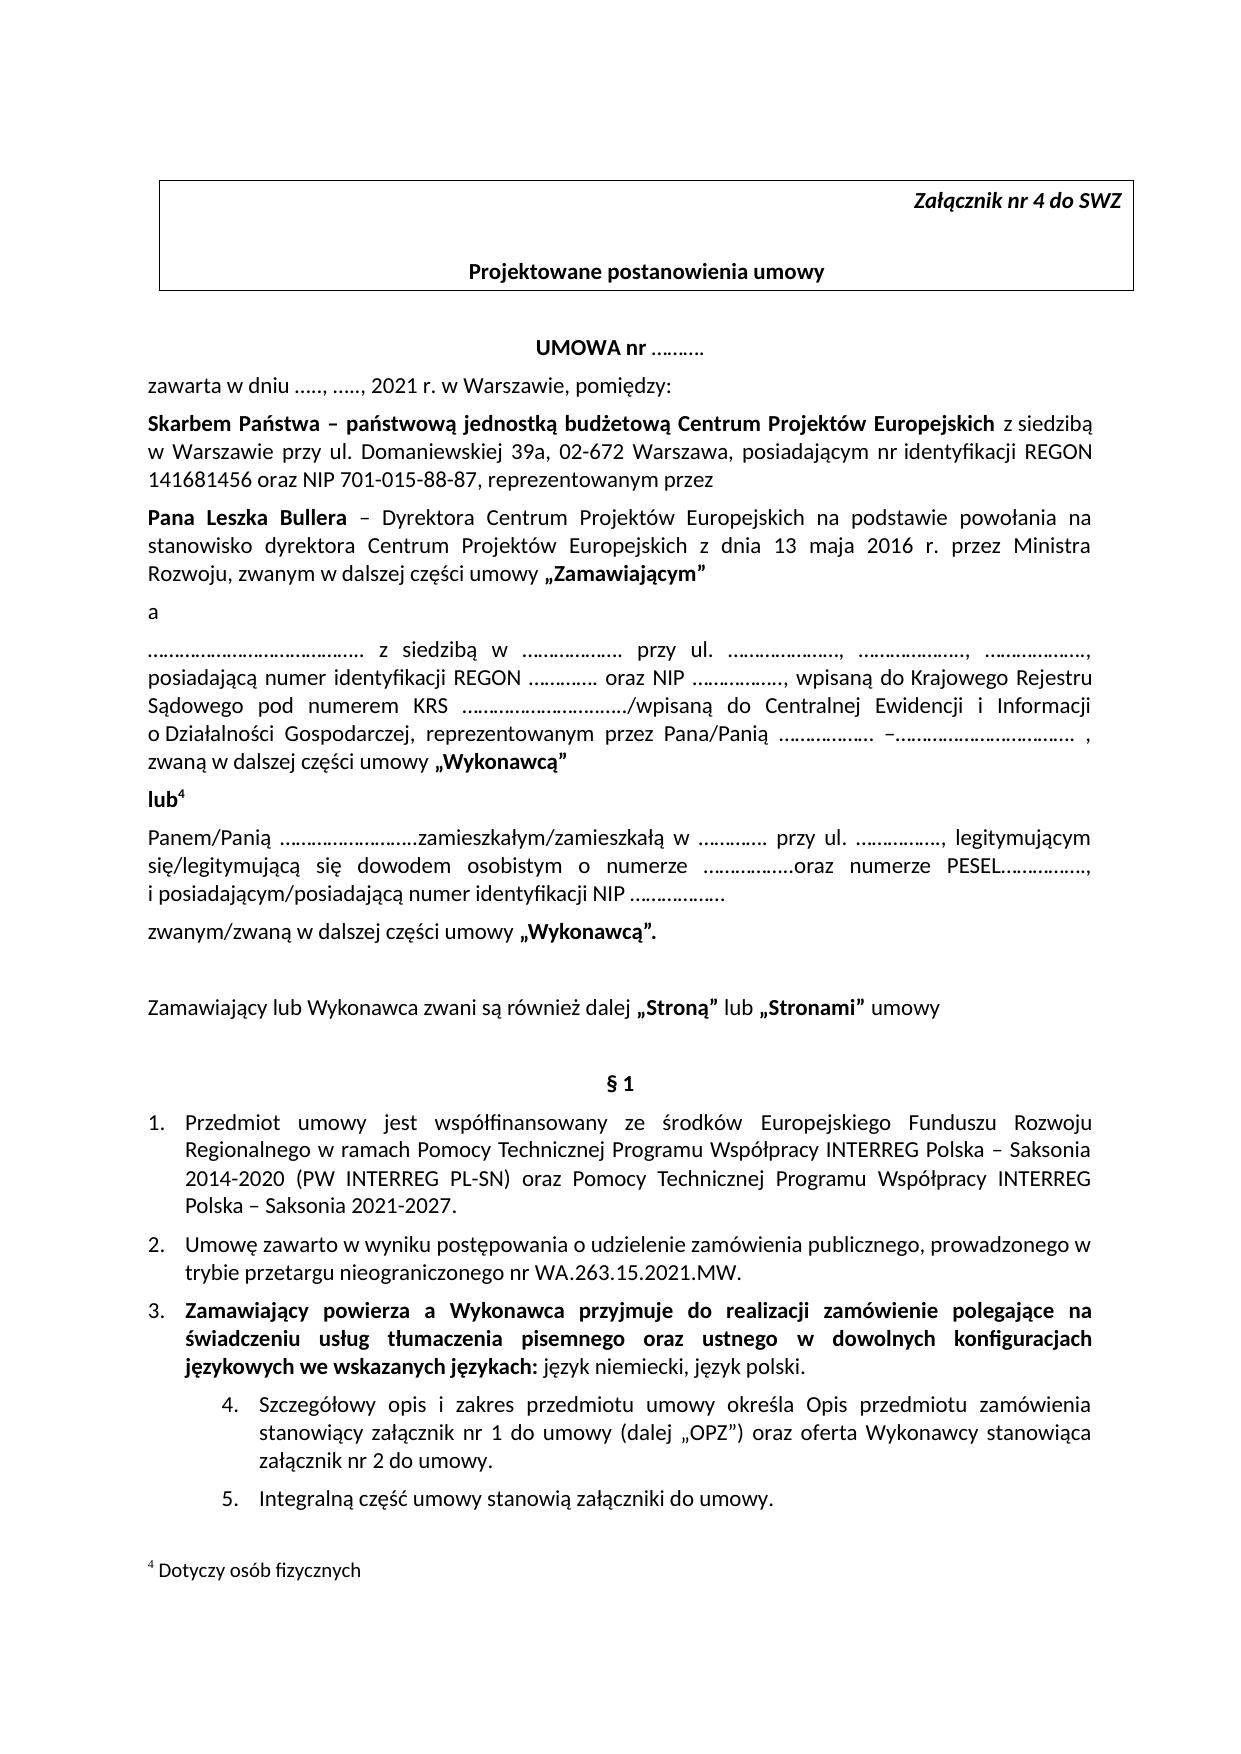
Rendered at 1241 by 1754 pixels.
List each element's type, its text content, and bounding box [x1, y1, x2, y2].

text Pana Leszka Bullera – Dyrektora Centrum Projektów Europejskich na podstawie powołania na stanowisko dyrektora Centrum Projektów Europejskich z dnia 13 maja 2016 r. przez Ministra Rozwoju, zwanym w dalszej części umowy „Zamawiającym” [148, 503, 1093, 587]
text zawarta w dniu ….., ….., 2021 r. w Warszawie, pomiędzy: [148, 371, 1093, 399]
text zwanym/zwaną w dalszej części umowy „Wykonawcą”. [148, 917, 1093, 946]
text a [148, 597, 1093, 625]
text Panem/Panią ……………………..zamieszkałym/zamieszkałą w …………. przy ul. ……………., legitymującym się/legitymującą się dowodem osobistym o numerze ……………..oraz numerze PESEL……………., i posiadającym/posiadającą numer identyfikacji NIP ……………… [148, 823, 1093, 907]
list Integralną część umowy stanowią załączniki do umowy. [221, 1484, 1093, 1512]
table_cell Projektowane postanowienia umowy [160, 252, 1133, 290]
text UMOWA nr ………. [148, 333, 1093, 361]
text Skarbem Państwa – państwową jednostką budżetową Centrum Projektów Europejskich z siedzibą w Warszawie przy ul. Domaniewskiej 39a, 02-672 Warszawa, posiadającym nr identyfikacji REGON 141681456 oraz NIP 701-015-88-87, reprezentowanym przez [148, 409, 1093, 493]
text lub [148, 785, 1093, 813]
list Umowę zawarto w wyniku postępowania o udzielenie zamówienia publicznego, prowadzonego w trybie przetargu nieograniczonego nr WA.263.15.2021.MW. [148, 1230, 1093, 1286]
text ………………………………….. z siedzibą w ………………. przy ul. …………………, ……………….., ………………., posiadającą numer identyfikacji REGON …………. oraz NIP …………….., wpisaną do Krajowego Rejestru Sądowego pod numerem KRS ……………………..…../wpisaną do Centralnej Ewidencji i Informacji o Działalności Gospodarczej, reprezentowanym przez Pana/Panią ……………… –……………………………. , zwaną w dalszej części umowy „Wykonawcą” [148, 635, 1093, 775]
list Szczegółowy opis i zakres przedmiotu umowy określa Opis przedmiotu zamówienia stanowiący załącznik nr 1 do umowy (dalej „OPZ”) oraz oferta Wykonawcy stanowiąca załącznik nr 2 do umowy. [221, 1390, 1093, 1474]
text § 1 [148, 1069, 1093, 1098]
text Zamawiający lub Wykonawca zwani są również dalej „Stroną” lub „Stronami” umowy [148, 993, 1093, 1022]
list Zamawiający powierza a Wykonawca przyjmuje do realizacji zamówienie polegające na świadczeniu usług tłumaczenia pisemnego oraz ustnego w dowolnych konfiguracjach językowych we wskazanych językach: język niemiecki, język polski. [148, 1296, 1093, 1380]
list Przedmiot umowy jest współfinansowany ze środków Europejskiego Funduszu Rozwoju Regionalnego w ramach Pomocy Technicznej Programu Współpracy INTERREG Polska – Saksonia 2014-2020 (PW INTERREG PL-SN) oraz Pomocy Technicznej Programu Współpracy INTERREG Polska – Saksonia 2021-2027. [148, 1108, 1093, 1220]
table_header Załącznik nr 4 do SWZ [160, 181, 1133, 252]
